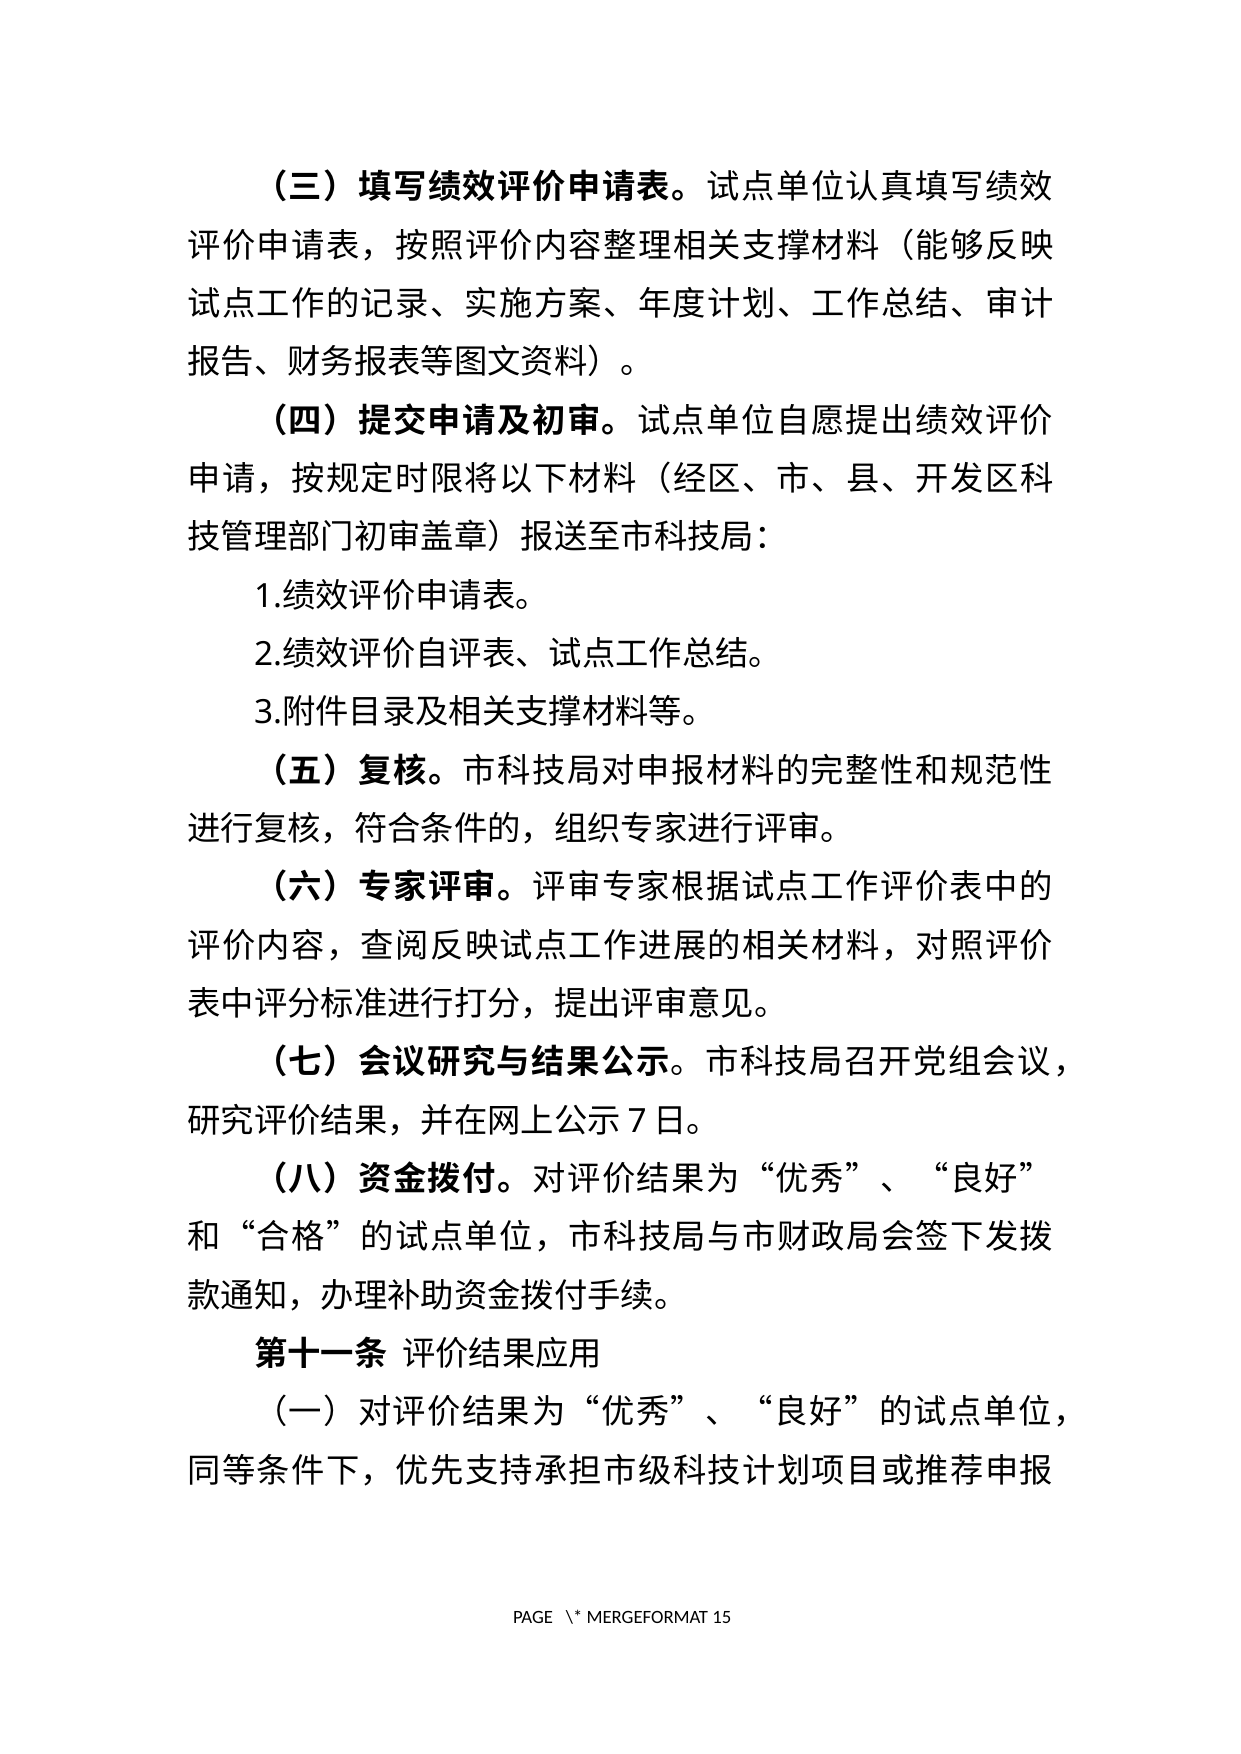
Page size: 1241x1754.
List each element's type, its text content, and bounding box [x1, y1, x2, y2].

text 3.附件目录及相关支撑材料等。 [187, 677, 1053, 735]
text 1.绩效评价申请表。 [187, 560, 1053, 619]
text （八）资金拨付。对评价结果为“优秀”、“良好”和“合格”的试点单位，市科技局与市财政局会签下发拨款通知，办理补助资金拨付手续。 [187, 1144, 1053, 1319]
text （四）提交申请及初审。试点单位自愿提出绩效评价申请，按规定时限将以下材料（经区、市、县、开发区科技管理部门初审盖章）报送至市科技局： [187, 385, 1053, 560]
text （五）复核。市科技局对申报材料的完整性和规范性进行复核，符合条件的，组织专家进行评审。 [187, 735, 1053, 852]
text （六）专家评审。评审专家根据试点工作评价表中的评价内容，查阅反映试点工作进展的相关材料，对照评价表中评分标准进行打分，提出评审意见。 [187, 852, 1053, 1027]
text 2.绩效评价自评表、试点工作总结。 [187, 619, 1053, 677]
text （七）会议研究与结果公示。市科技局召开党组会议，研究评价结果，并在网上公示7日。 [187, 1027, 1053, 1144]
text （三）填写绩效评价申请表。试点单位认真填写绩效评价申请表，按照评价内容整理相关支撑材料（能够反映试点工作的记录、实施方案、年度计划、工作总结、审计报告、财务报表等图文资料）。 [187, 152, 1053, 385]
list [187, 1377, 1053, 1558]
list 第十一条 评价结果应用 [187, 1319, 1053, 1377]
